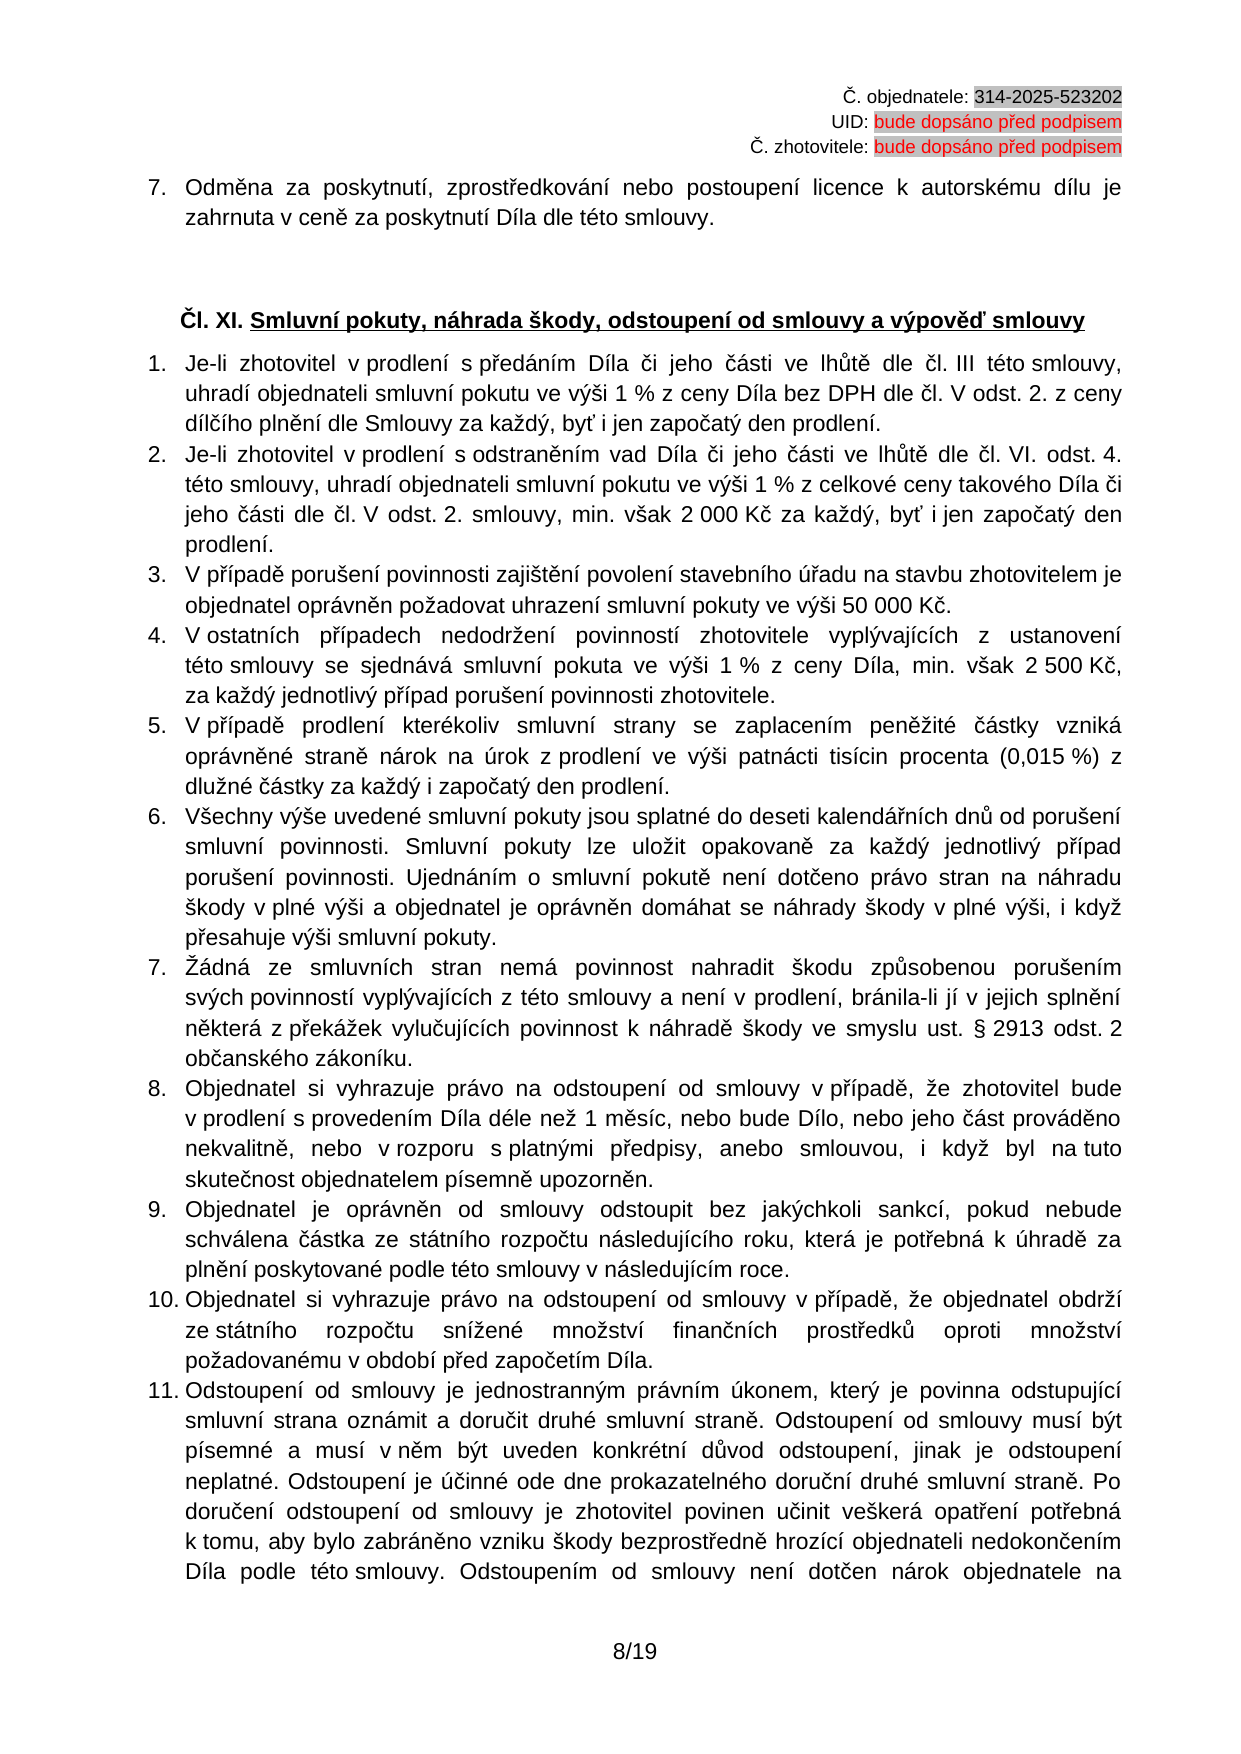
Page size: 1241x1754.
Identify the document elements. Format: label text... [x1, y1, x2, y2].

list Objednatel je oprávněn od smlouvy odstoupit bez jakýchkoli sankcí, pokud nebude schválena částka ze státního rozpočtu následujícího roku, která je potřebná k úhradě za plnění poskytované podle této smlouvy v následujícím roce. [148, 1196, 1122, 1282]
list Objednatel si vyhrazuje právo na odstoupení od smlouvy v případě, že objednatel obdrží ze státního rozpočtu snížené množství finančních prostředků oproti množství požadovanému v období před započetím Díla. [148, 1286, 1122, 1373]
list Objednatel si vyhrazuje právo na odstoupení od smlouvy v případě, že zhotovitel bude v prodlení s provedením Díla déle než 1 měsíc, nebo bude Dílo, nebo jeho část prováděno nekvalitně, nebo v rozporu s platnými předpisy, anebo smlouvou, i když byl na tuto skutečnost objednatelem písemně upozorněn. [148, 1075, 1122, 1192]
list Je-li zhotovitel v prodlení s předáním Díla či jeho části ve lhůtě dle čl. III této smlouvy, uhradí objednateli smluvní pokutu ve výši 1 % z ceny Díla bez DPH dle čl. V odst. 2. z ceny dílčího plnění dle Smlouvy za každý, byť i jen započatý den prodlení. [148, 350, 1122, 437]
list V ostatních případech nedodržení povinností zhotovitele vyplývajících z ustanovení této smlouvy se sjednává smluvní pokuta ve výši 1 % z ceny Díla, min. však 2 500 Kč, za každý jednotlivý případ porušení povinnosti zhotovitele. [148, 622, 1122, 708]
list Odměna za poskytnutí, zprostředkování nebo postoupení licence k autorskému dílu je zahrnuta v ceně za poskytnutí Díla dle této smlouvy. [148, 174, 1122, 230]
list Žádná ze smluvních stran nemá povinnost nahradit škodu způsobenou porušením svých povinností vyplývajících z této smlouvy a není v prodlení, bránila-li jí v jejich splnění některá z překážek vylučujících povinnost k náhradě škody ve smyslu ust. § 2913 odst. 2 občanského zákoníku. [148, 954, 1122, 1071]
list V případě prodlení kterékoliv smluvní strany se zaplacením peněžité částky vzniká oprávněné straně nárok na úrok z prodlení ve výši patnácti tisícin procenta (0,015 %) z dlužné částky za každý i započatý den prodlení. [148, 712, 1122, 799]
list V případě porušení povinnosti zajištění povolení stavebního úřadu na stavbu zhotovitelem je objednatel oprávněn požadovat uhrazení smluvní pokuty ve výši 50 000 Kč. [148, 561, 1122, 618]
text Smluvní pokuty, náhrada škody, odstoupení od smlouvy a výpověď smlouvy [148, 307, 1122, 333]
list Všechny výše uvedené smluvní pokuty jsou splatné do deseti kalendářních dnů od porušení smluvní povinnosti. Smluvní pokuty lze uložit opakovaně za každý jednotlivý případ porušení povinnosti. Ujednáním o smluvní pokutě není dotčeno právo stran na náhradu škody v plné výši a objednatel je oprávněn domáhat se náhrady škody v plné výši, i když přesahuje výši smluvní pokuty. [148, 803, 1122, 950]
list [148, 1377, 1122, 1584]
list Je-li zhotovitel v prodlení s odstraněním vad Díla či jeho části ve lhůtě dle čl. VI. odst. 4. této smlouvy, uhradí objednateli smluvní pokutu ve výši 1 % z celkové ceny takového Díla či jeho části dle čl. V odst. 2. smlouvy, min. však 2 000 Kč za každý, byť i jen započatý den prodlení. [148, 441, 1122, 557]
